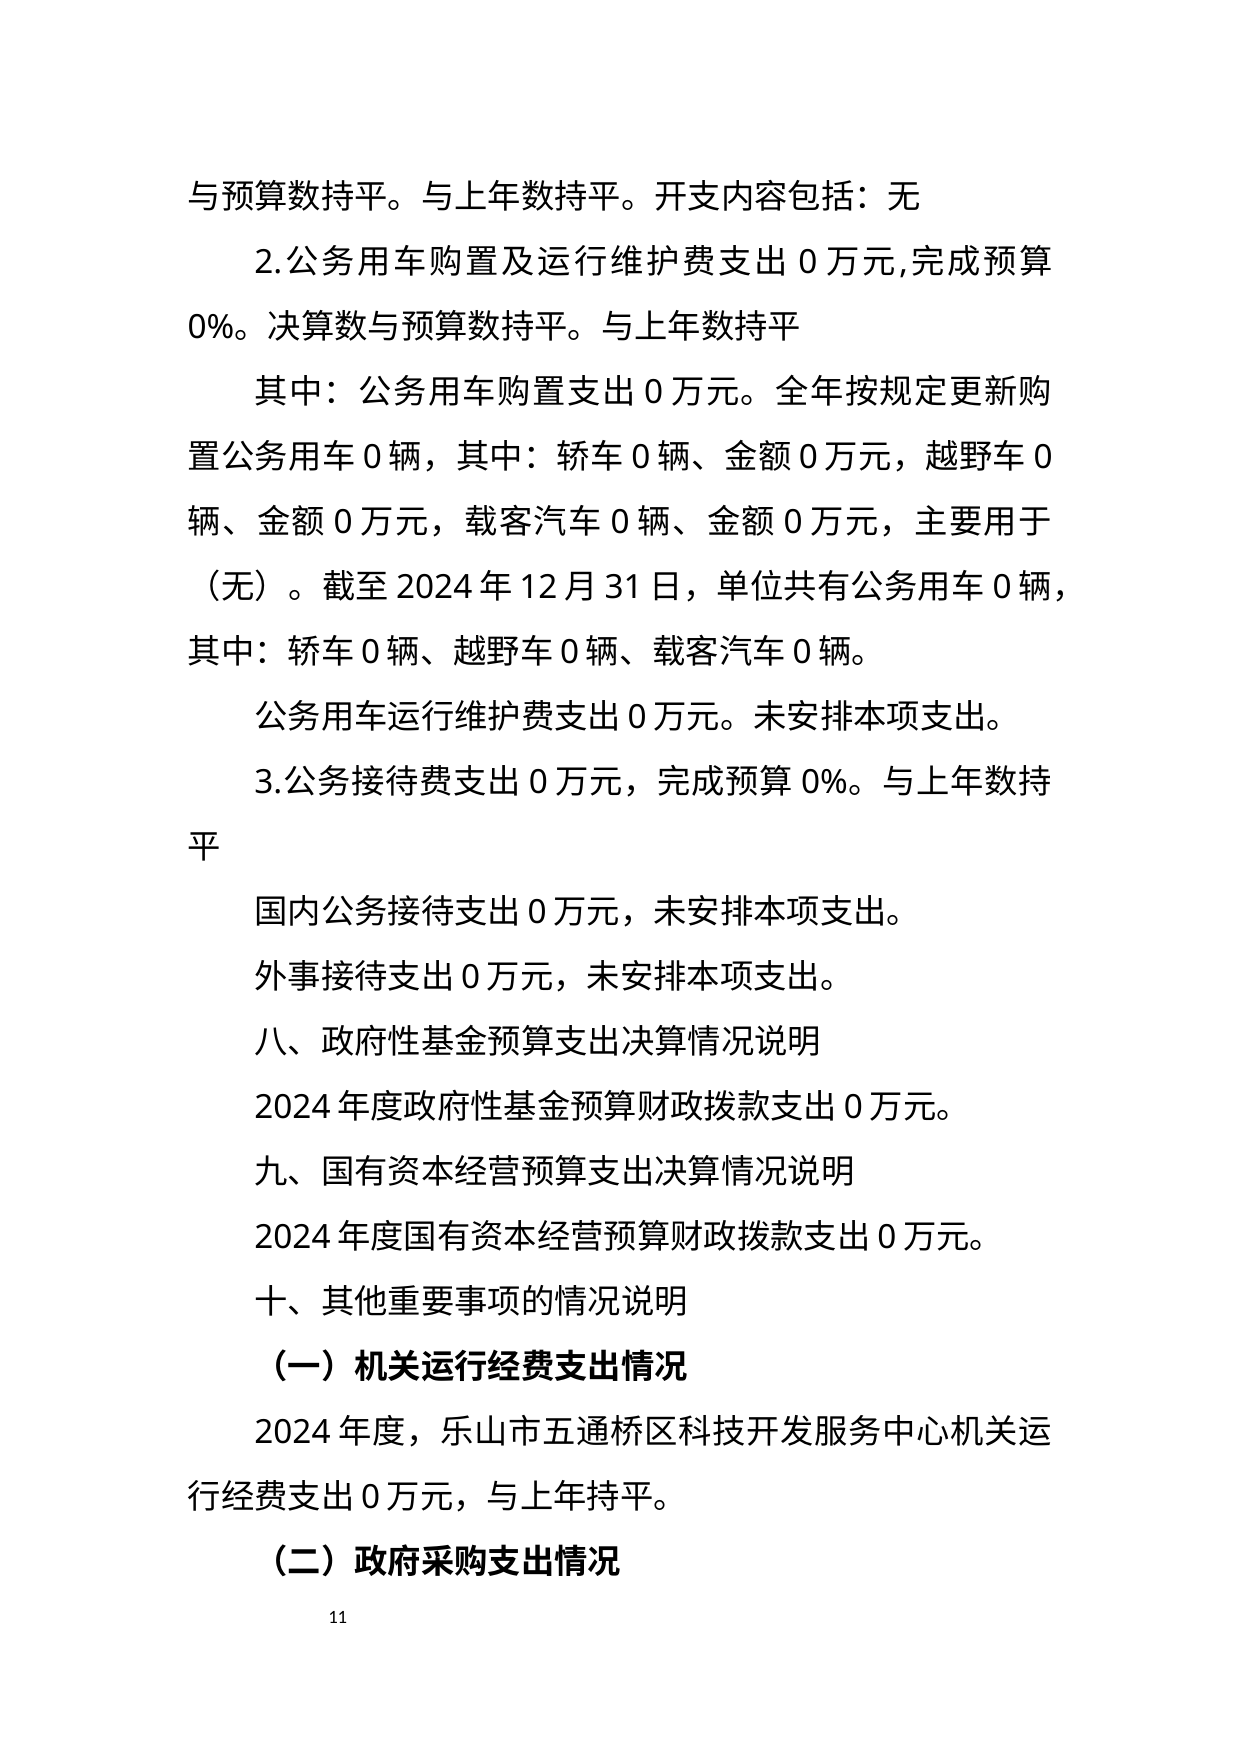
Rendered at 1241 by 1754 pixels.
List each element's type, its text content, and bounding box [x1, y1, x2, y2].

text 外事接待支出0万元，未安排本项支出。 [187, 942, 1053, 1007]
list 国有资本经营预算支出决算情况说明 [187, 1137, 1053, 1202]
text （二）政府采购支出情况 [187, 1527, 1053, 1592]
text 2.公务用车购置及运行维护费支出0万元,完成预算0%。决算数与预算数持平。与上年数持平 [187, 227, 1053, 357]
text （一）机关运行经费支出情况 [187, 1332, 1053, 1397]
text 3.公务接待费支出0万元，完成预算0%。与上年数持平 [187, 747, 1053, 877]
text 2024年度，乐山市五通桥区科技开发服务中心机关运行经费支出0万元，与上年持平。 [187, 1397, 1053, 1527]
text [187, 162, 1053, 227]
list 其他重要事项的情况说明 [187, 1267, 1053, 1332]
text 其中：公务用车购置支出0万元。全年按规定更新购置公务用车0辆，其中：轿车0辆、金额0万元，越野车0辆、金额0万元，载客汽车0辆、金额0万元，主要用于（无）。截至2024年12月31日，单位共有公务用车0辆，其中：轿车0辆、越野车0辆、载客汽车0辆。 [187, 357, 1053, 682]
text 2024年度国有资本经营预算财政拨款支出0万元。 [187, 1202, 1053, 1267]
text 公务用车运行维护费支出0万元。未安排本项支出。 [187, 682, 1053, 747]
text 国内公务接待支出0万元，未安排本项支出。 [187, 877, 1053, 942]
text 2024年度政府性基金预算财政拨款支出0万元。 [187, 1072, 1053, 1137]
text 八、政府性基金预算支出决算情况说明 [187, 1007, 1053, 1072]
